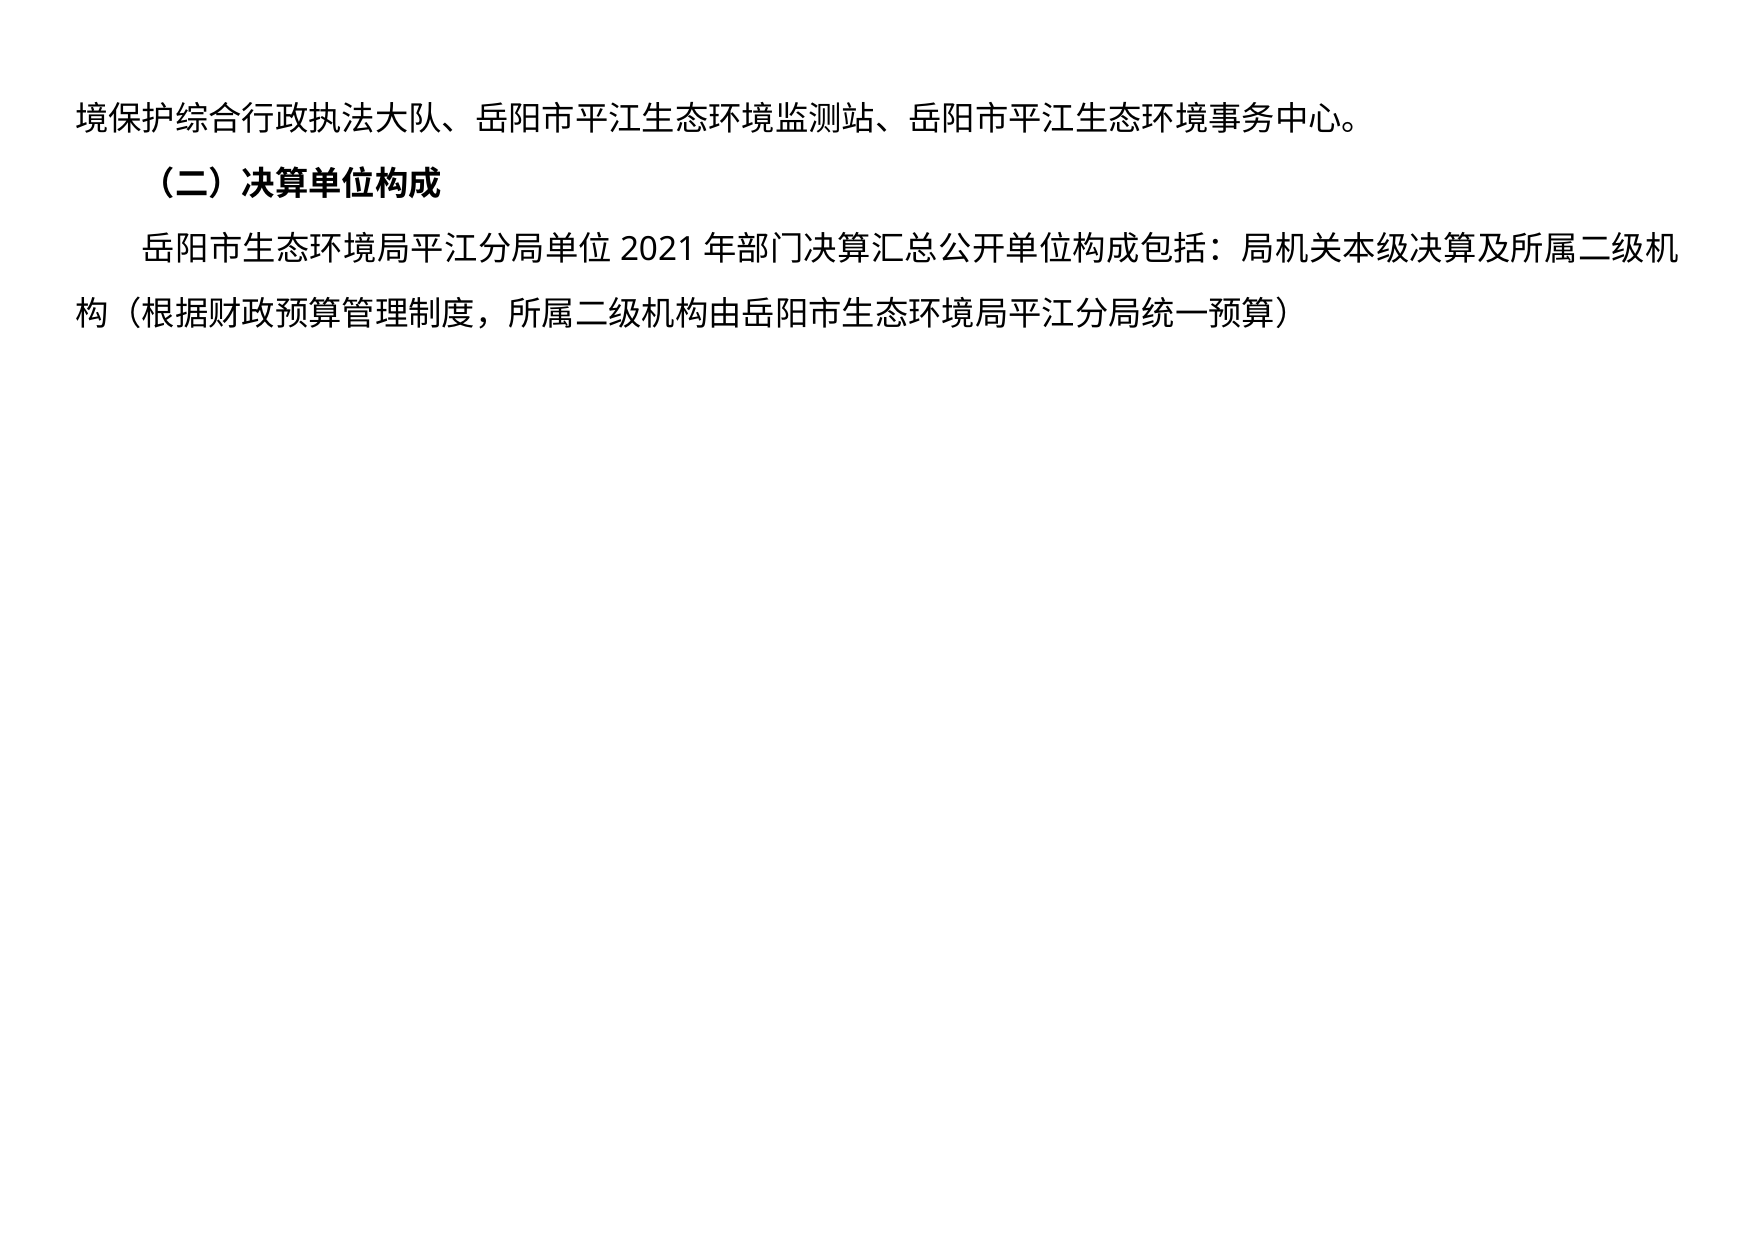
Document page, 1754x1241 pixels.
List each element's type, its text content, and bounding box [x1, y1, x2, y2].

text （二）决算单位构成 [75, 149, 1679, 214]
text 岳阳市生态环境局平江分局单位2021年部门决算汇总公开单位构成包括：局机关本级决算及所属二级机构（根据财政预算管理制度，所属二级机构由岳阳市生态环境局平江分局统一预算） [75, 214, 1679, 344]
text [75, 84, 1679, 149]
